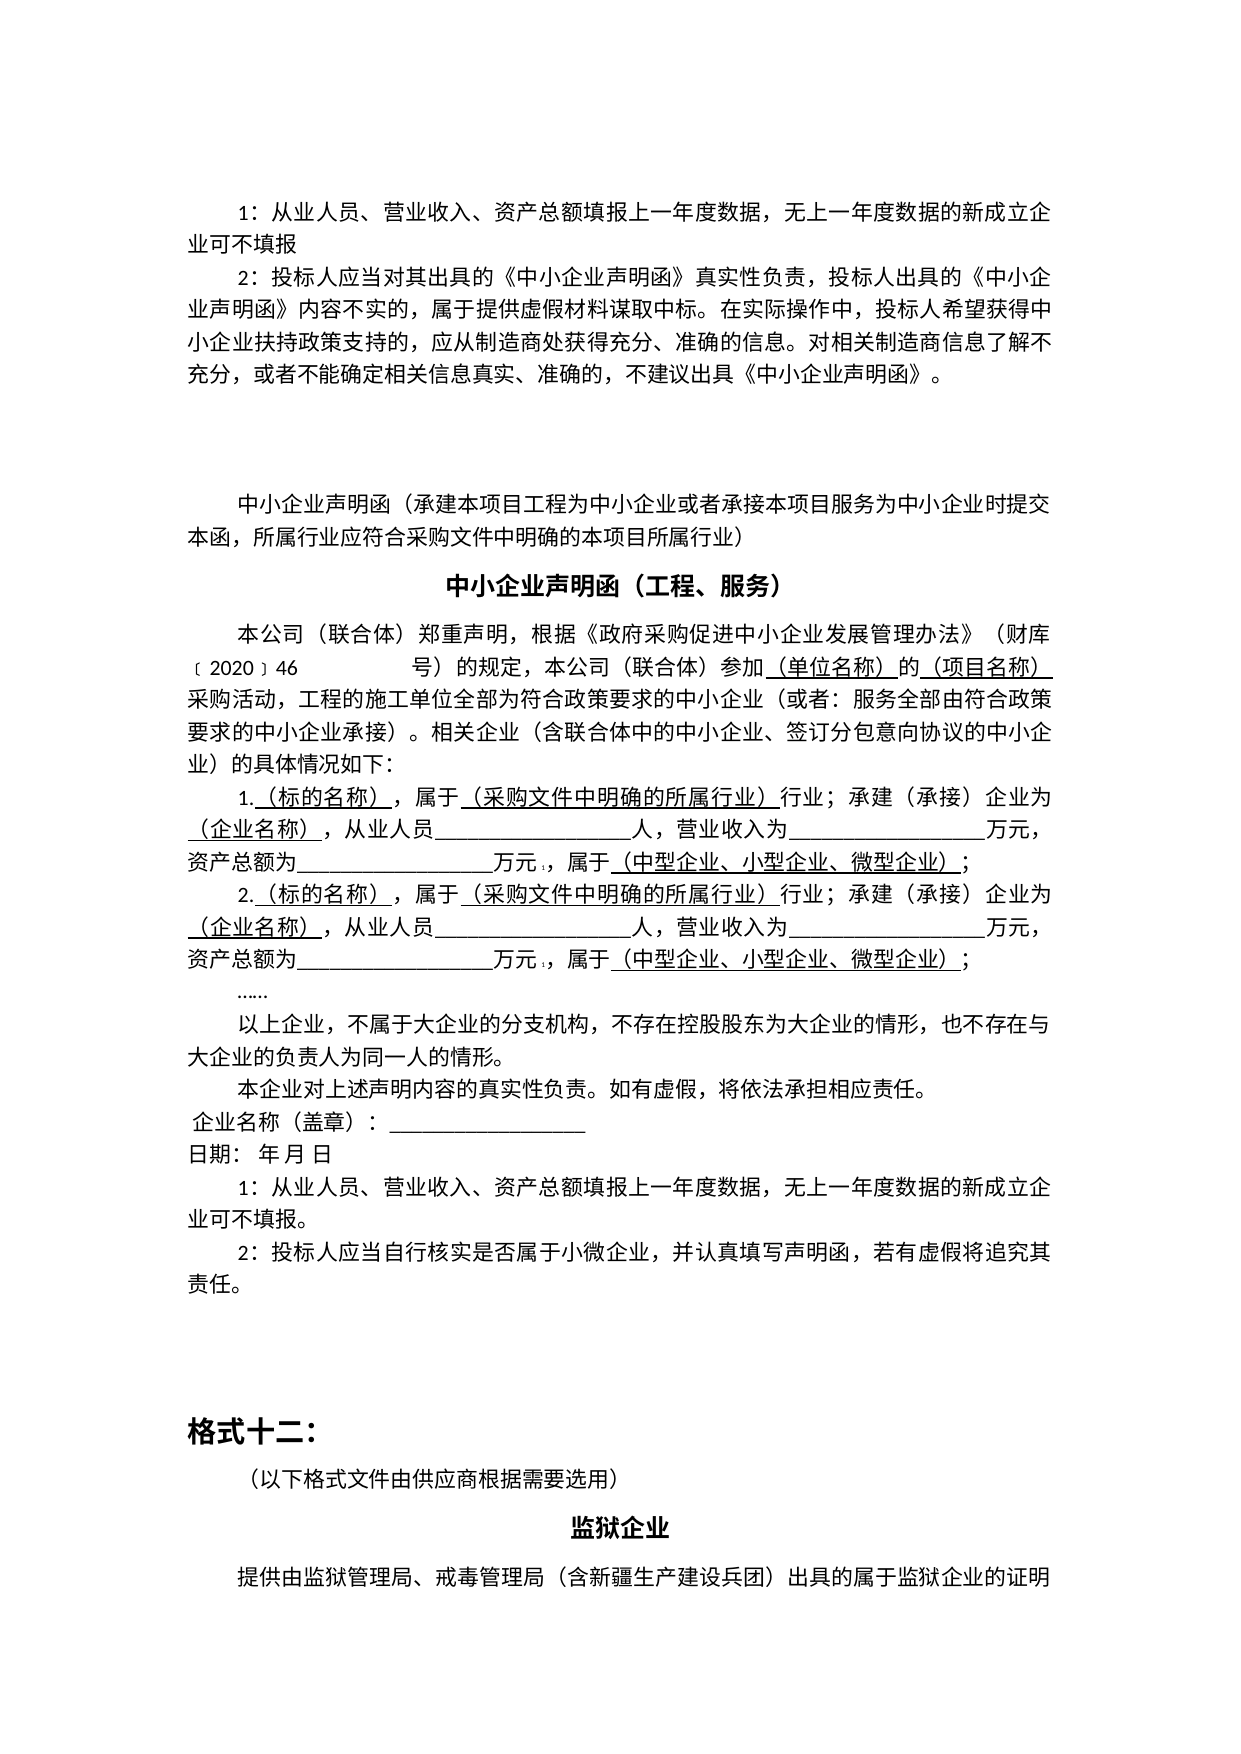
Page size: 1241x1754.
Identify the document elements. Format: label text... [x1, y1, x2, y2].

text 企业名称（盖章）：__________________ [187, 1104, 1053, 1137]
text （以下格式文件由供应商根据需要选用） [187, 1462, 1053, 1494]
text 中小企业声明函（工程、服务） [187, 552, 1053, 617]
text 1.（标的名称），属于（采购文件中明确的所属行业）行业；承建（承接）企业为（企业名称），从业人员__________________人，营业收入为__________________万元，资产总额为__________________万元1，属于（中型企业、小型企业、微型企业）； [187, 779, 1053, 877]
text 以上企业，不属于大企业的分支机构，不存在控股股东为大企业的情形，也不存在与大企业的负责人为同一人的情形。 [187, 1007, 1053, 1072]
text 1：从业人员、营业收入、资产总额填报上一年度数据，无上一年度数据的新成立企业可不填报。 [187, 1169, 1053, 1234]
text 本企业对上述声明内容的真实性负责。如有虚假，将依法承担相应责任。 [187, 1072, 1053, 1104]
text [187, 1559, 1053, 1592]
text 格式十二： [187, 1397, 1053, 1462]
text 中小企业声明函（承建本项目工程为中小企业或者承接本项目服务为中小企业时提交本函，所属行业应符合采购文件中明确的本项目所属行业） [187, 487, 1053, 552]
text 2.（标的名称），属于（采购文件中明确的所属行业）行业；承建（承接）企业为（企业名称），从业人员__________________人，营业收入为__________________万元，资产总额为__________________万元1，属于（中型企业、小型企业、微型企业）； [187, 877, 1053, 974]
text 本公司（联合体）郑重声明，根据《政府采购促进中小企业发展管理办法》（财库﹝2020﹞46 号）的规定，本公司（联合体）参加（单位名称）的（项目名称）采购活动，工程的施工单位全部为符合政策要求的中小企业（或者：服务全部由符合政策要求的中小企业承接）。相关企业（含联合体中的中小企业、签订分包意向协议的中小企业）的具体情况如下： [187, 617, 1053, 779]
text 1：从业人员、营业收入、资产总额填报上一年度数据，无上一年度数据的新成立企业可不填报 [187, 194, 1053, 259]
text …… [187, 974, 1053, 1007]
text 日期： 年 月 日 [187, 1137, 1053, 1169]
text 监狱企业 [187, 1494, 1053, 1559]
text 2：投标人应当自行核实是否属于小微企业，并认真填写声明函，若有虚假将追究其责任。 [187, 1234, 1053, 1299]
text 2：投标人应当对其出具的《中小企业声明函》真实性负责，投标人出具的《中小企业声明函》内容不实的，属于提供虚假材料谋取中标。在实际操作中，投标人希望获得中小企业扶持政策支持的，应从制造商处获得充分、准确的信息。对相关制造商信息了解不充分，或者不能确定相关信息真实、准确的，不建议出具《中小企业声明函》。 [187, 259, 1053, 389]
